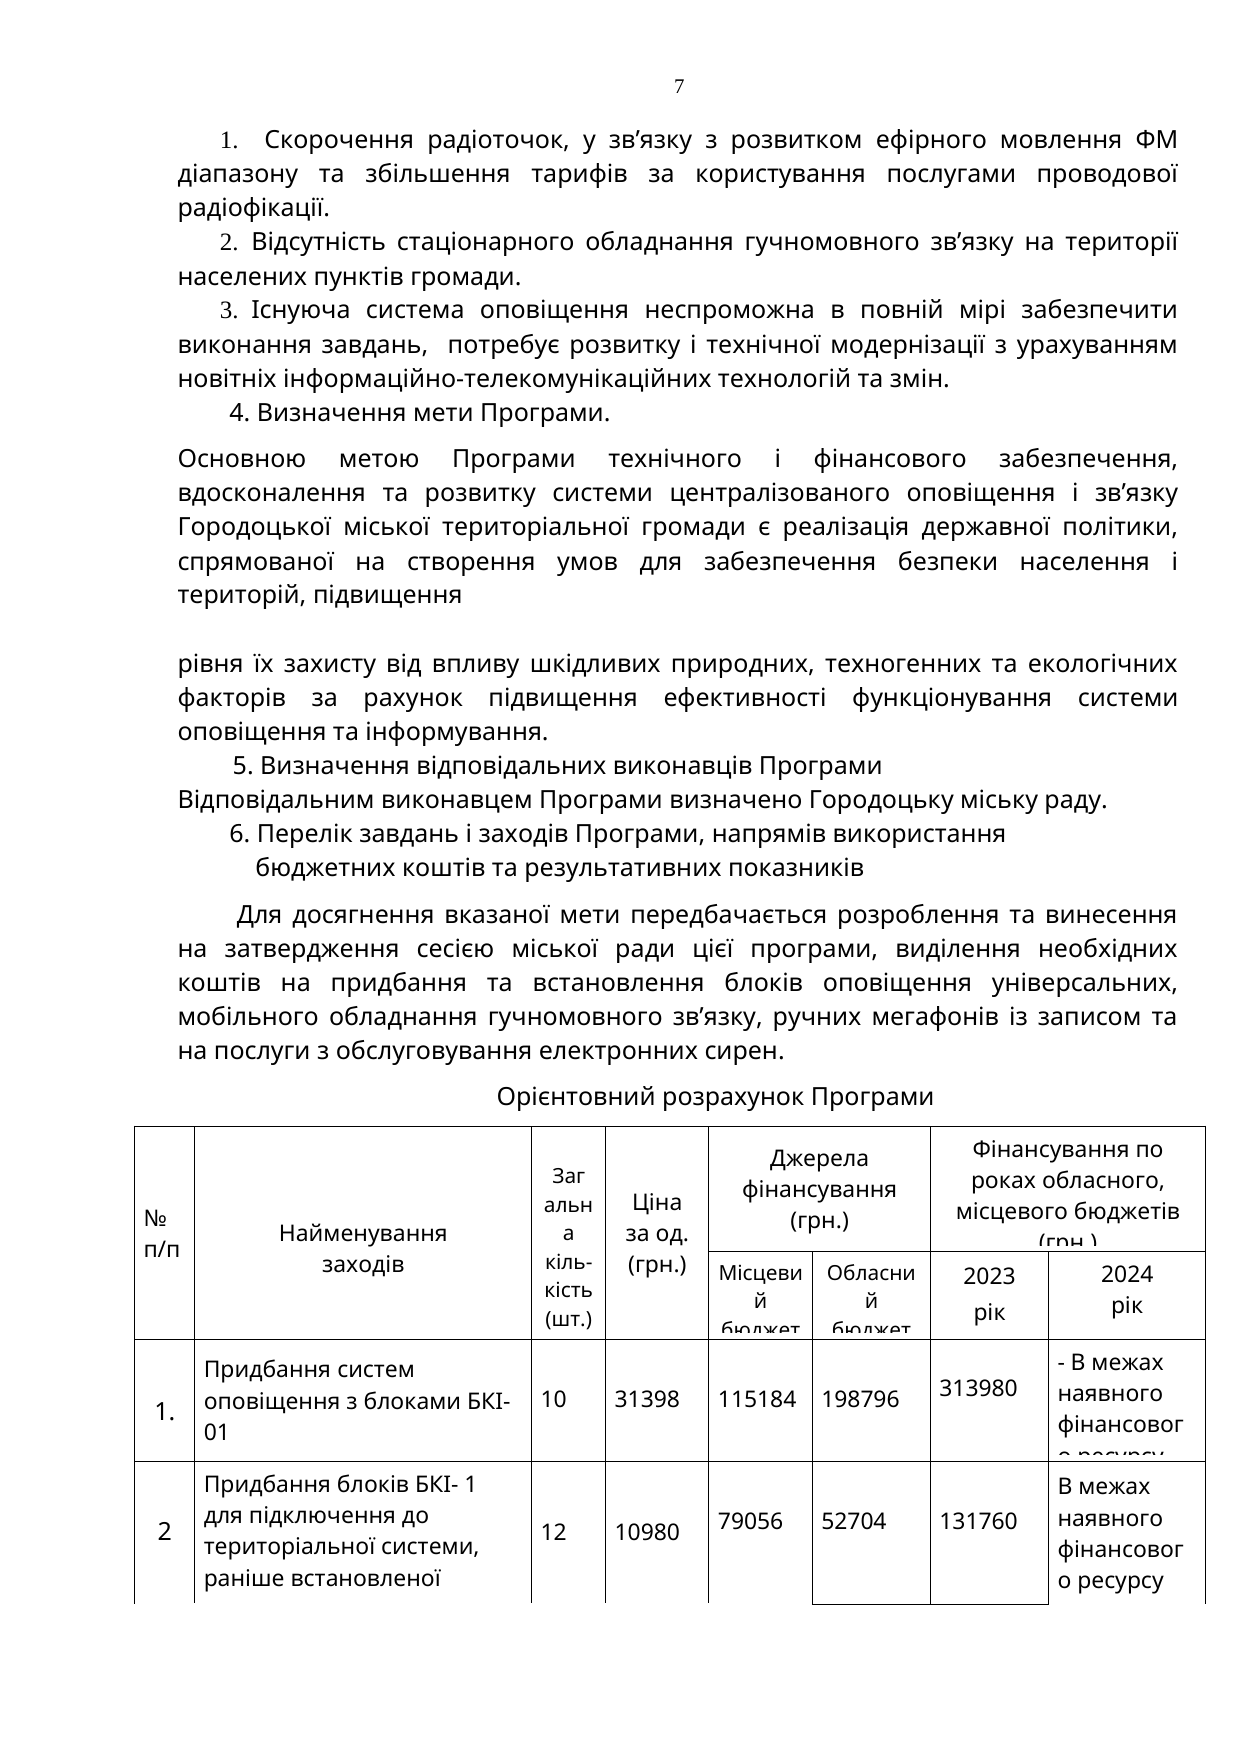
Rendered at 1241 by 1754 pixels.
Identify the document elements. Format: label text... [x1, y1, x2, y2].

table_cell Обласний бюджет [813, 1252, 930, 1339]
table_cell 313980 [931, 1340, 1048, 1461]
list Відсутність стаціонарного обладнання гучномовного зв’язку на території населених пунктів громади. [177, 224, 1179, 292]
table_header Ціна за од. (грн.) [606, 1127, 708, 1339]
text 5. Визначення відповідальних виконавців Програми [207, 747, 1181, 782]
table_cell 2023 рік [931, 1252, 1048, 1339]
text бюджетних коштів та результативних показників [177, 850, 1180, 884]
table_cell 2024 рік [1049, 1252, 1205, 1339]
table_cell 52704 [813, 1462, 930, 1604]
table_cell Придбання блоків БКІ- 1 для підключення до територіальної системи, раніше встановленої системи з ручним управлінням [195, 1462, 531, 1604]
table_cell 10 [532, 1340, 605, 1461]
text Відповідальним виконавцем Програми визначено Городоцьку міську раду. [177, 782, 1179, 816]
table_header Найменування заходів [195, 1127, 531, 1339]
table_cell 115184 [709, 1340, 812, 1461]
text 4. Визначення мети Програми. [177, 394, 1180, 428]
text Основною метою Програми технічного і фінансового забезпечення, вдосконалення та розвитку системи централізованого оповіщення і зв’язку Городоцької міської територіальної громади є реалізація державної політики, спрямованої на створення умов для забезпечення безпеки населення і територій, підвищення [177, 441, 1179, 611]
table_cell - В межах наявного фінансового ресурсу [1049, 1340, 1205, 1461]
table_cell 2 [135, 1462, 195, 1604]
table_header Загальна кіль-кість (шт.) [532, 1127, 605, 1339]
table_cell 131760 [931, 1462, 1048, 1604]
table_cell 12 [531, 1462, 605, 1604]
table_cell Місцевий бюджет [709, 1252, 812, 1339]
text рівня їх захисту від впливу шкідливих природних, техногенних та екологічних факторів за рахунок підвищення ефективності функціонування системи оповіщення та інформування. [177, 645, 1179, 747]
text Для досягнення вказаної мети передбачається розроблення та винесення на затвердження сесією міської ради цієї програми, виділення необхідних коштів на придбання та встановлення блоків оповіщення універсальних, мобільного обладнання гучномовного зв’язку, ручних мегафонів із записом та на послуги з обслуговування електронних сирен. [177, 896, 1179, 1067]
table_cell 79056 [709, 1462, 812, 1604]
text 6. Перелік завдань і заходів Програми, напрямів використання [177, 816, 1180, 850]
table_cell 1. [135, 1340, 194, 1461]
table_cell Придбання систем оповіщення з блоками БКІ-01 [195, 1340, 531, 1461]
list Існуюча система оповіщення неспроможна в повній мірі забезпечити виконання завдань, потребує розвитку і технічної модернізації з урахуванням новітніх інформаційно-телекомунікаційних технологій та змін. [177, 292, 1179, 394]
table_header № п/п [135, 1127, 194, 1339]
text Орієнтовний розрахунок Програми [252, 1079, 1179, 1113]
table_cell 31398 [606, 1340, 708, 1461]
table_cell 198796 [813, 1340, 930, 1461]
list Скорочення радіоточок, у зв’язку з розвитком ефірного мовлення ФМ діапазону та збільшення тарифів за користування послугами проводової радіофікації. [177, 122, 1179, 224]
table_cell 10980 [605, 1462, 709, 1604]
table_cell В межах наявного фінансового ресурсу [1049, 1462, 1205, 1604]
table_header Фінансування по роках обласного, місцевого бюджетів (грн.) [931, 1127, 1205, 1251]
table_header Джерела фінансування (грн.) [709, 1127, 930, 1251]
